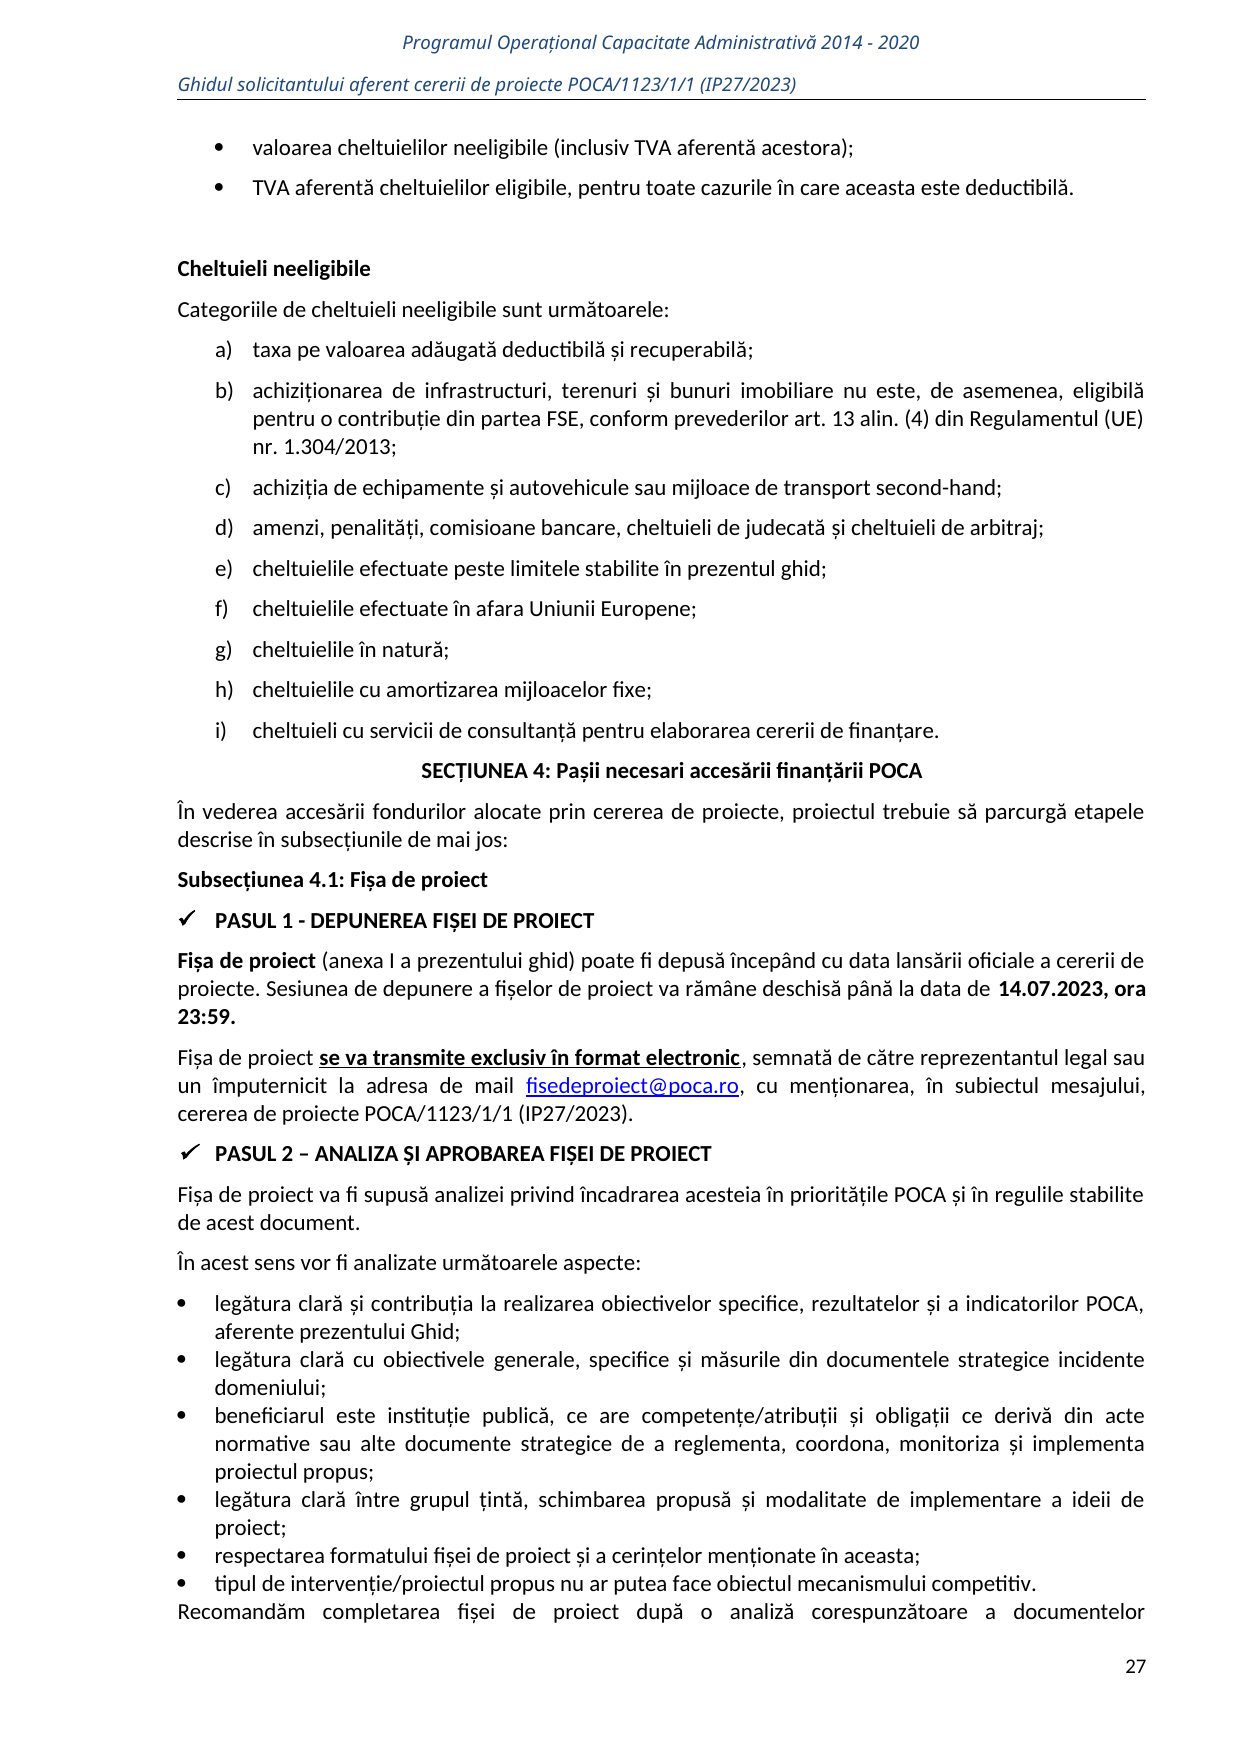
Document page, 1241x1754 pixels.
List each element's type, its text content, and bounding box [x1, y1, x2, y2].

list legătura clară și contribuția la realizarea obiectivelor specifice, rezultatelor și a indicatorilor POCA, aferente prezentului Ghid; [177, 1289, 1146, 1345]
subtitle SECȚIUNEA 4: Pașii necesari accesării finanțării POCA [198, 756, 1146, 784]
list tipul de intervenție/proiectul propus nu ar putea face obiectul mecanismului competitiv. [177, 1569, 1146, 1597]
list legătura clară cu obiectivele generale, specifice și măsurile din documentele strategice incidente domeniului; [177, 1345, 1146, 1401]
subtitle Subsecțiunea 4.1: Fișa de proiect [177, 865, 1146, 893]
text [177, 1597, 1146, 1625]
text Cheltuieli neeligibile [177, 254, 1146, 282]
list PASUL 2 – ANALIZA ȘI APROBAREA FIȘEI DE PROIECT [177, 1139, 1146, 1167]
text Fișa de proiect se va transmite exclusiv în format electronic, semnată de către reprezentantul legal sau un împuternicit la adresa de mail fisedeproiect@poca.ro, cu menționarea, în subiectul mesajului, cererea de proiecte POCA/1123/1/1 (IP27/2023). [177, 1043, 1146, 1127]
text În vederea accesării fondurilor alocate prin cererea de proiecte, proiectul trebuie să parcurgă etapele descrise în subsecțiunile de mai jos: [177, 797, 1146, 853]
list PASUL 1 - DEPUNEREA FIȘEI DE PROIECT [177, 906, 1146, 934]
list valoarea cheltuielilor neeligibile (inclusiv TVA aferentă acestora); [215, 133, 1146, 161]
list taxa pe valoarea adăugată deductibilă și recuperabilă; [215, 336, 1146, 363]
list cheltuielile efectuate în afara Uniunii Europene; [215, 594, 1146, 622]
list amenzi, penalităţi, comisioane bancare, cheltuieli de judecată şi cheltuieli de arbitraj; [215, 513, 1146, 541]
list cheltuielile efectuate peste limitele stabilite în prezentul ghid; [215, 554, 1146, 582]
list achiziționarea de infrastructuri, terenuri și bunuri imobiliare nu este, de asemenea, eligibilă pentru o contribuție din partea FSE, conform prevederilor art. 13 alin. (4) din Regulamentul (UE) nr. 1.304/2013; [215, 376, 1146, 460]
list achiziţia de echipamente şi autovehicule sau mijloace de transport second-hand; [215, 473, 1146, 501]
list legătura clară între grupul țintă, schimbarea propusă și modalitate de implementare a ideii de proiect; [177, 1485, 1146, 1541]
text Fișa de proiect (anexa I a prezentului ghid) poate fi depusă începând cu data lansării oficiale a cererii de proiecte. Sesiunea de depunere a fișelor de proiect va rămâne deschisă până la data de 14.07.2023, ora 23:59. [177, 946, 1146, 1030]
list TVA aferentă cheltuielilor eligibile, pentru toate cazurile în care aceasta este deductibilă. [215, 173, 1146, 201]
text În acest sens vor fi analizate următoarele aspecte: [177, 1248, 1146, 1277]
list cheltuielile în natură; [215, 635, 1146, 663]
list beneficiarul este instituție publică, ce are competențe/atribuții și obligații ce derivă din acte normative sau alte documente strategice de a reglementa, coordona, monitoriza și implementa proiectul propus; [177, 1401, 1146, 1485]
text Categoriile de cheltuieli neeligibile sunt următoarele: [177, 295, 1146, 323]
text Fișa de proiect va fi supusă analizei privind încadrarea acesteia în prioritățile POCA și în regulile stabilite de acest document. [177, 1180, 1146, 1236]
list cheltuielile cu amortizarea mijloacelor fixe; [215, 675, 1146, 703]
list respectarea formatului fișei de proiect și a cerințelor menționate în aceasta; [177, 1541, 1146, 1569]
list cheltuieli cu servicii de consultanță pentru elaborarea cererii de finanțare. [215, 716, 1146, 744]
